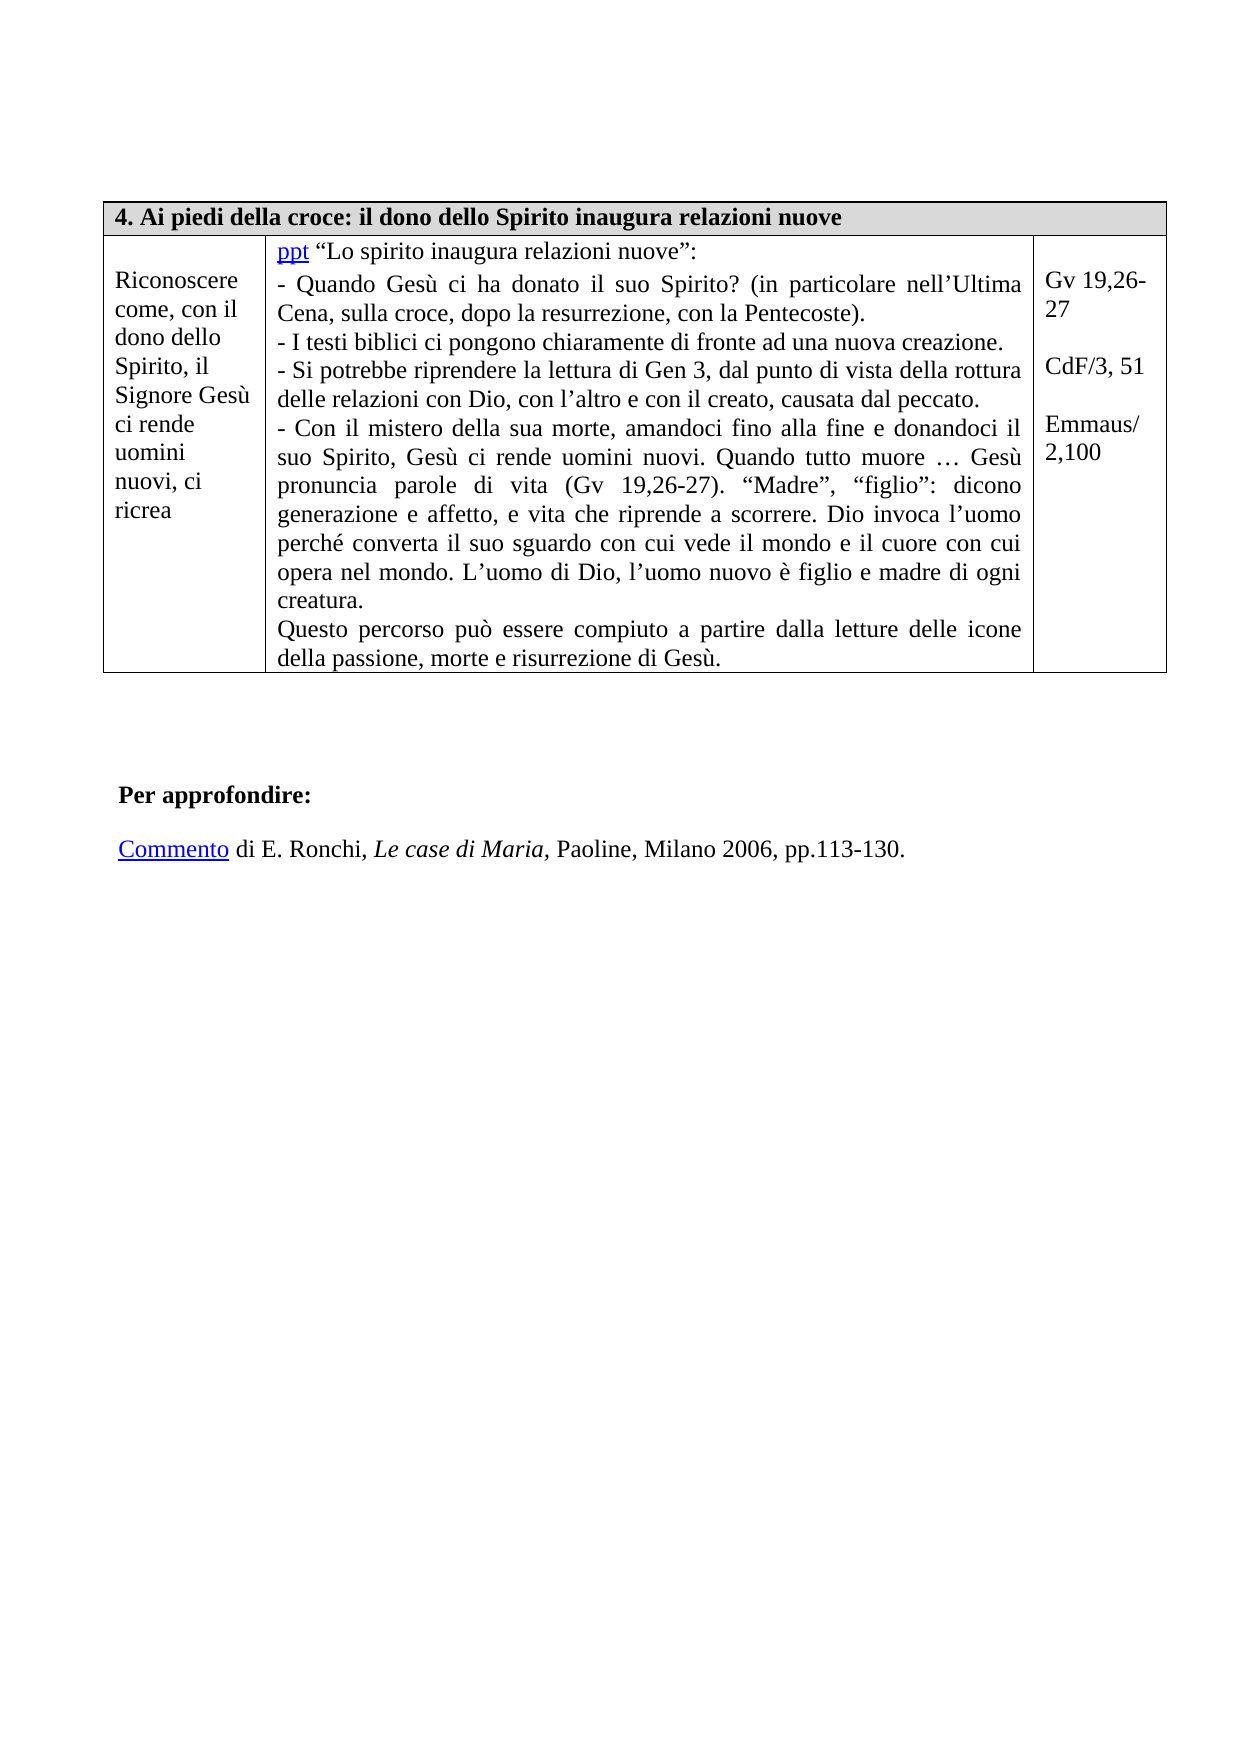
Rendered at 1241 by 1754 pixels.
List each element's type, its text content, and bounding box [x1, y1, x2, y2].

table_cell ppt “Lo spirito inaugura relazioni nuove”: - Quando Gesù ci ha donato il suo Spirito? (in particolare nell’Ultima Cena, sulla croce, dopo la resurrezione, con la Pentecoste). - I testi biblici ci pongono chiaramente di fronte ad una nuova creazione. - Si potrebbe riprendere la lettura di Gen 3, dal punto di vista della rottura delle relazioni con Dio, con l’altro e con il creato, causata dal peccato. - Con il mistero della sua morte, amandoci fino alla fine e donandoci il suo Spirito, Gesù ci rende uomini nuovi. Quando tutto muore … Gesù pronuncia parole di vita (Gv 19,26-27). “Madre”, “figlio”: dicono generazione e affetto, e vita che riprende a scorrere. Dio invoca l’uomo perché converta il suo sguardo con cui vede il mondo e il cuore con cui opera nel mondo. L’uomo di Dio, l’uomo nuovo è figlio e madre di ogni creatura. Questo percorso può essere compiuto a partire dalla letture delle icone della passione, morte e risurrezione di Gesù. [266, 236, 1033, 672]
text Per approfondire: [118, 780, 1122, 809]
table_cell Riconoscere come, con il dono dello Spirito, il Signore Gesù ci rende uomini nuovi, ci ricrea [104, 236, 265, 672]
text Commento di E. Ronchi, Le case di Maria, Paoline, Milano 2006, pp.113-130. [118, 834, 1122, 863]
table_cell Gv 19,26-27 CdF/3, 51 Emmaus/2,100 [1034, 236, 1166, 672]
table_header 4. Ai piedi della croce: il dono dello Spirito inaugura relazioni nuove [104, 203, 1166, 235]
